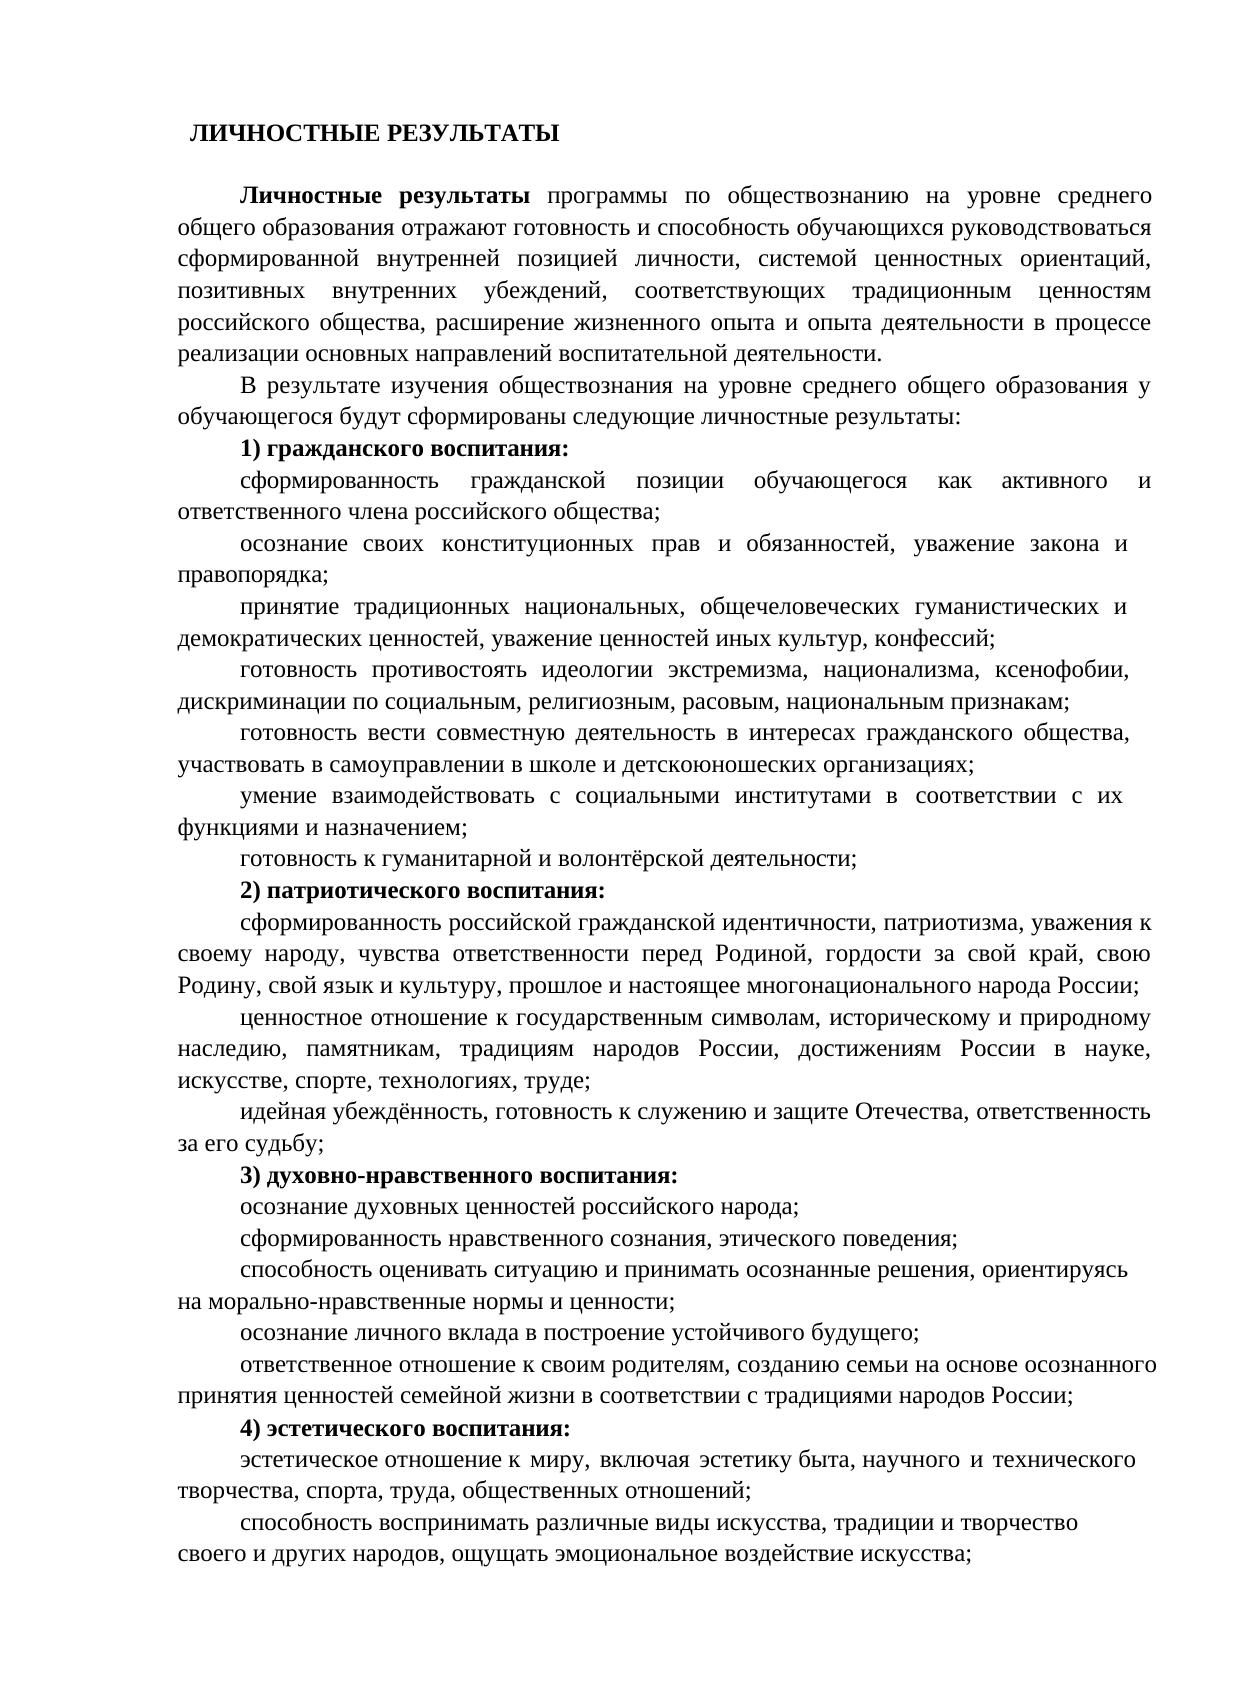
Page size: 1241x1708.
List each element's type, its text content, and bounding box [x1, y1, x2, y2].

text готовность к гуманитарной и волонтёрской деятельности; [240, 843, 1166, 872]
text способность оценивать ситуацию и принимать осознанные решения, ориентируясь на морально-нравственные нормы и ценности; [177, 1254, 1151, 1314]
text ответственное отношение к своим родителям, созданию семьи на основе осознанного принятия ценностей семейной жизни в соответствии с традициями народов России; [177, 1349, 1166, 1409]
text сформированность российской гражданской идентичности, патриотизма, уважения к своему народу, чувства ответственности перед Родиной, гордости за свой край, свою Родину, свой язык и культуру, прошлое и настоящее многонационального народа России; [177, 907, 1152, 999]
text осознание духовных ценностей российского народа; [240, 1191, 1166, 1220]
text осознание личного вклада в построение устойчивого будущего; [240, 1317, 1166, 1346]
text способность воспринимать различные виды искусства, традиции и творчество своего и других народов, ощущать эмоциональное воздействие искусства; [177, 1507, 1152, 1567]
text готовность противостоять идеологии экстремизма, национализма, ксенофобии, дискриминации по социальным, религиозным, расовым, национальным признакам; [177, 654, 1166, 714]
text готовность вести совместную деятельность в интересах гражданского общества, участвовать в самоуправлении в школе и детскоюношеских организациях; [177, 717, 1166, 778]
text сформированность нравственного сознания, этического поведения; [240, 1223, 1166, 1251]
subtitle гражданского воспитания: [240, 433, 1166, 462]
text Личностные результаты программы по обществознанию на уровне среднего общего образования отражают готовность и способность обучающихся руководствоваться сформированной внутренней позицией личности, системой ценностных ориентаций, позитивных внутренних убеждений, соответствующих традиционным ценностям российского общества, расширение жизненного опыта и опыта деятельности в процессе реализации основных направлений воспитательной деятельности. [177, 180, 1152, 367]
text В результате изучения обществознания на уровне среднего общего образования у обучающегося будут сформированы следующие личностные результаты: [177, 370, 1152, 430]
text эстетическое отношение к миру, включая эстетику быта, научного и технического творчества, спорта, труда, общественных отношений; [177, 1444, 1166, 1504]
text ценностное отношение к государственным символам, историческому и природному наследию, памятникам, традициям народов России, достижениям России в науке, искусстве, спорте, технологиях, труде; [177, 1002, 1152, 1093]
subtitle патриотического воспитания: [240, 876, 1166, 904]
subtitle духовно-нравственного воспитания: [240, 1160, 1166, 1189]
subtitle эстетического воспитания: [240, 1413, 1166, 1441]
text принятие традиционных национальных, общечеловеческих гуманистических и демократических ценностей, уважение ценностей иных культур, конфессий; [177, 591, 1166, 651]
text осознание своих конституционных прав и обязанностей, уважение закона и правопорядка; [177, 528, 1166, 588]
text сформированность гражданской позиции обучающегося как активного и ответственного члена российского общества; [177, 465, 1152, 525]
text идейная убеждённость, готовность к служению и защите Отечества, ответственность за его судьбу; [177, 1096, 1151, 1157]
subtitle ЛИЧНОСТНЫЕ РЕЗУЛЬТАТЫ [190, 118, 1166, 146]
text умение взаимодействовать с социальными институтами в соответствии с их функциями и назначением; [177, 780, 1166, 841]
